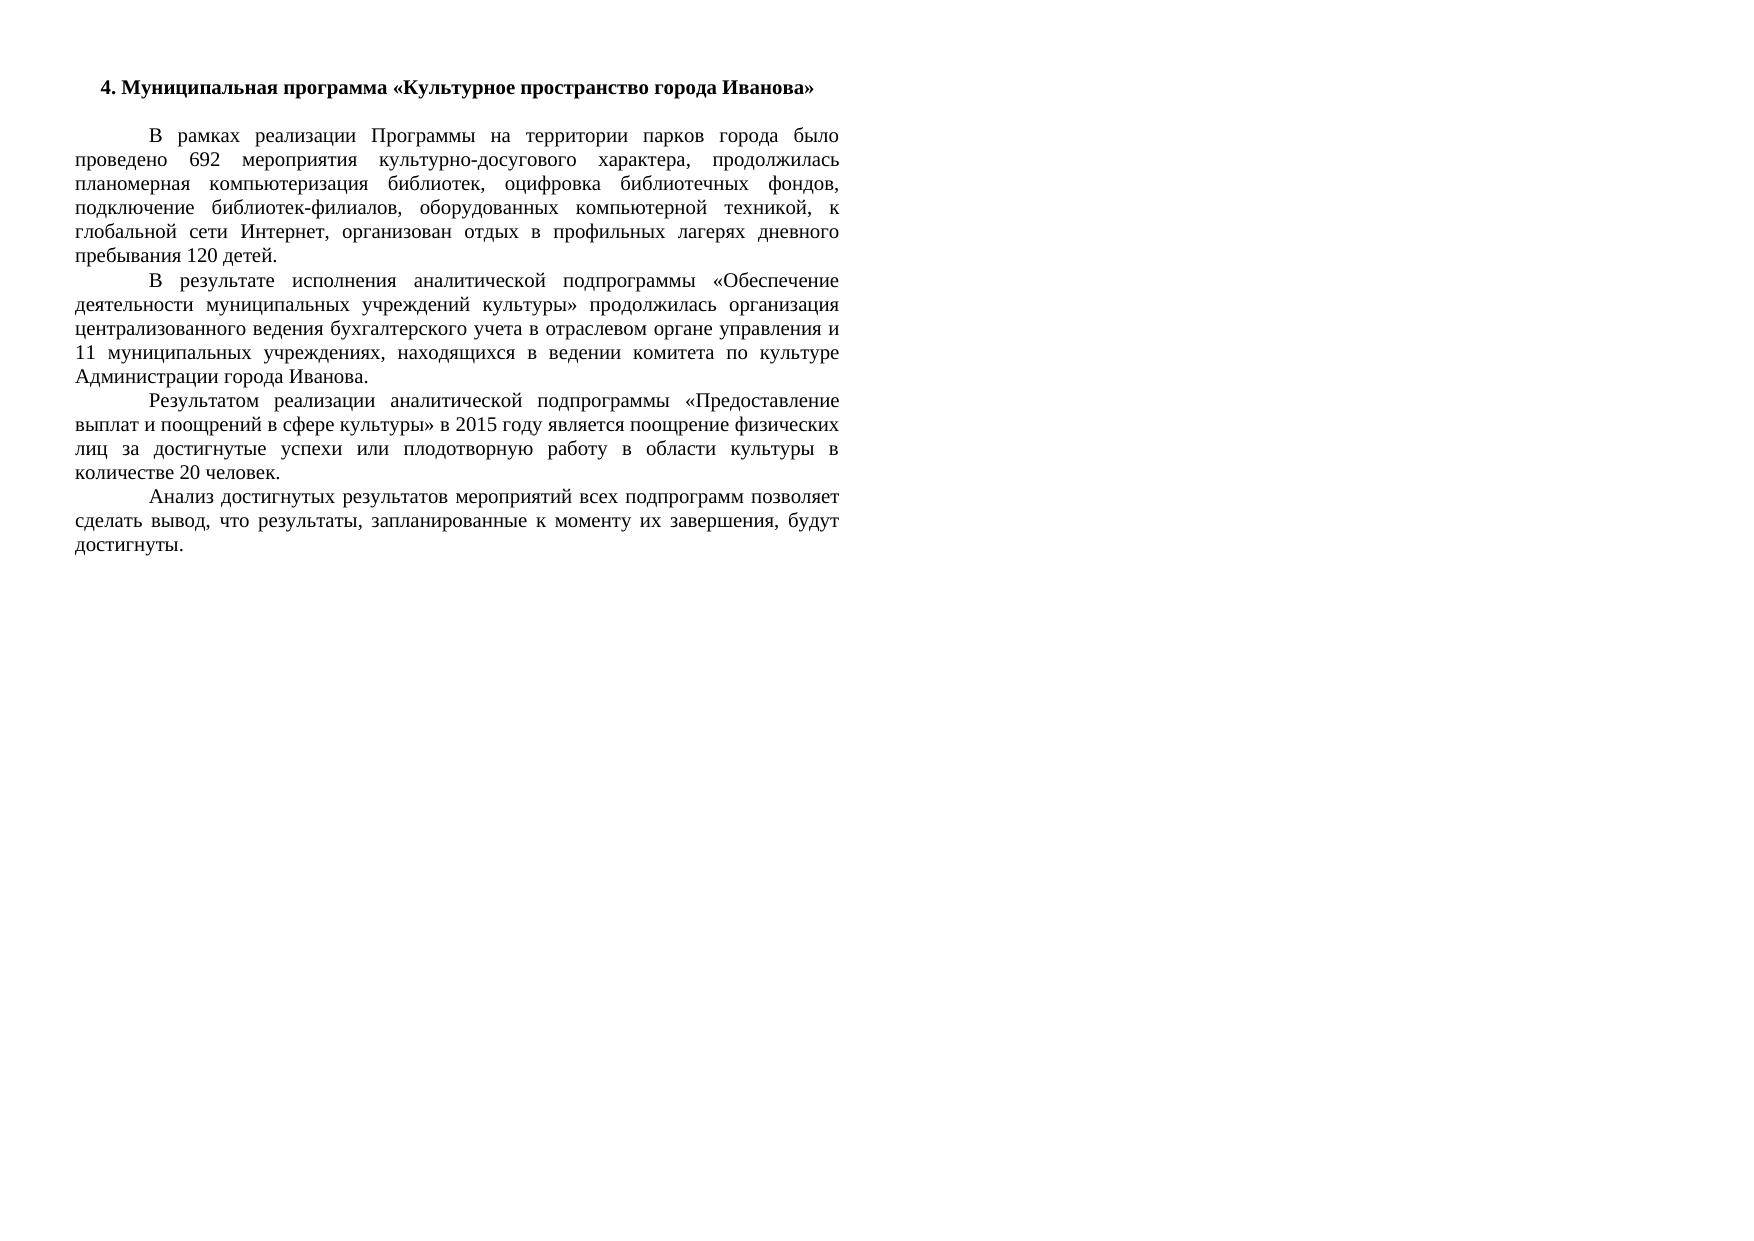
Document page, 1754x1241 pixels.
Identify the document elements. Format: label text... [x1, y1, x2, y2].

text Анализ достигнутых результатов мероприятий всех подпрограмм позволяет сделать вывод, что результаты, запланированные к моменту их завершения, будут достигнуты. [75, 484, 840, 556]
text В рамках реализации Программы на территории парков города было проведено 692 мероприятия культурно-досугового характера, продолжилась планомерная компьютеризация библиотек, оцифровка библиотечных фондов, подключение библиотек-филиалов, оборудованных компьютерной техникой, к глобальной сети Интернет, организован отдых в профильных лагерях дневного пребывания 120 детей. [75, 123, 840, 267]
text 4. Муниципальная программа «Культурное пространство города Иванова» [75, 75, 840, 99]
text В результате исполнения аналитической подпрограммы «Обеспечение деятельности муниципальных учреждений культуры» продолжилась организация централизованного ведения бухгалтерского учета в отраслевом органе управления и 11 муниципальных учреждениях, находящихся в ведении комитета по культуре Администрации города Иванова. [75, 267, 840, 388]
text Результатом реализации аналитической подпрограммы «Предоставление выплат и поощрений в сфере культуры» в 2015 году является поощрение физических лиц за достигнутые успехи или плодотворную работу в области культуры в количестве 20 человек. [75, 388, 840, 484]
